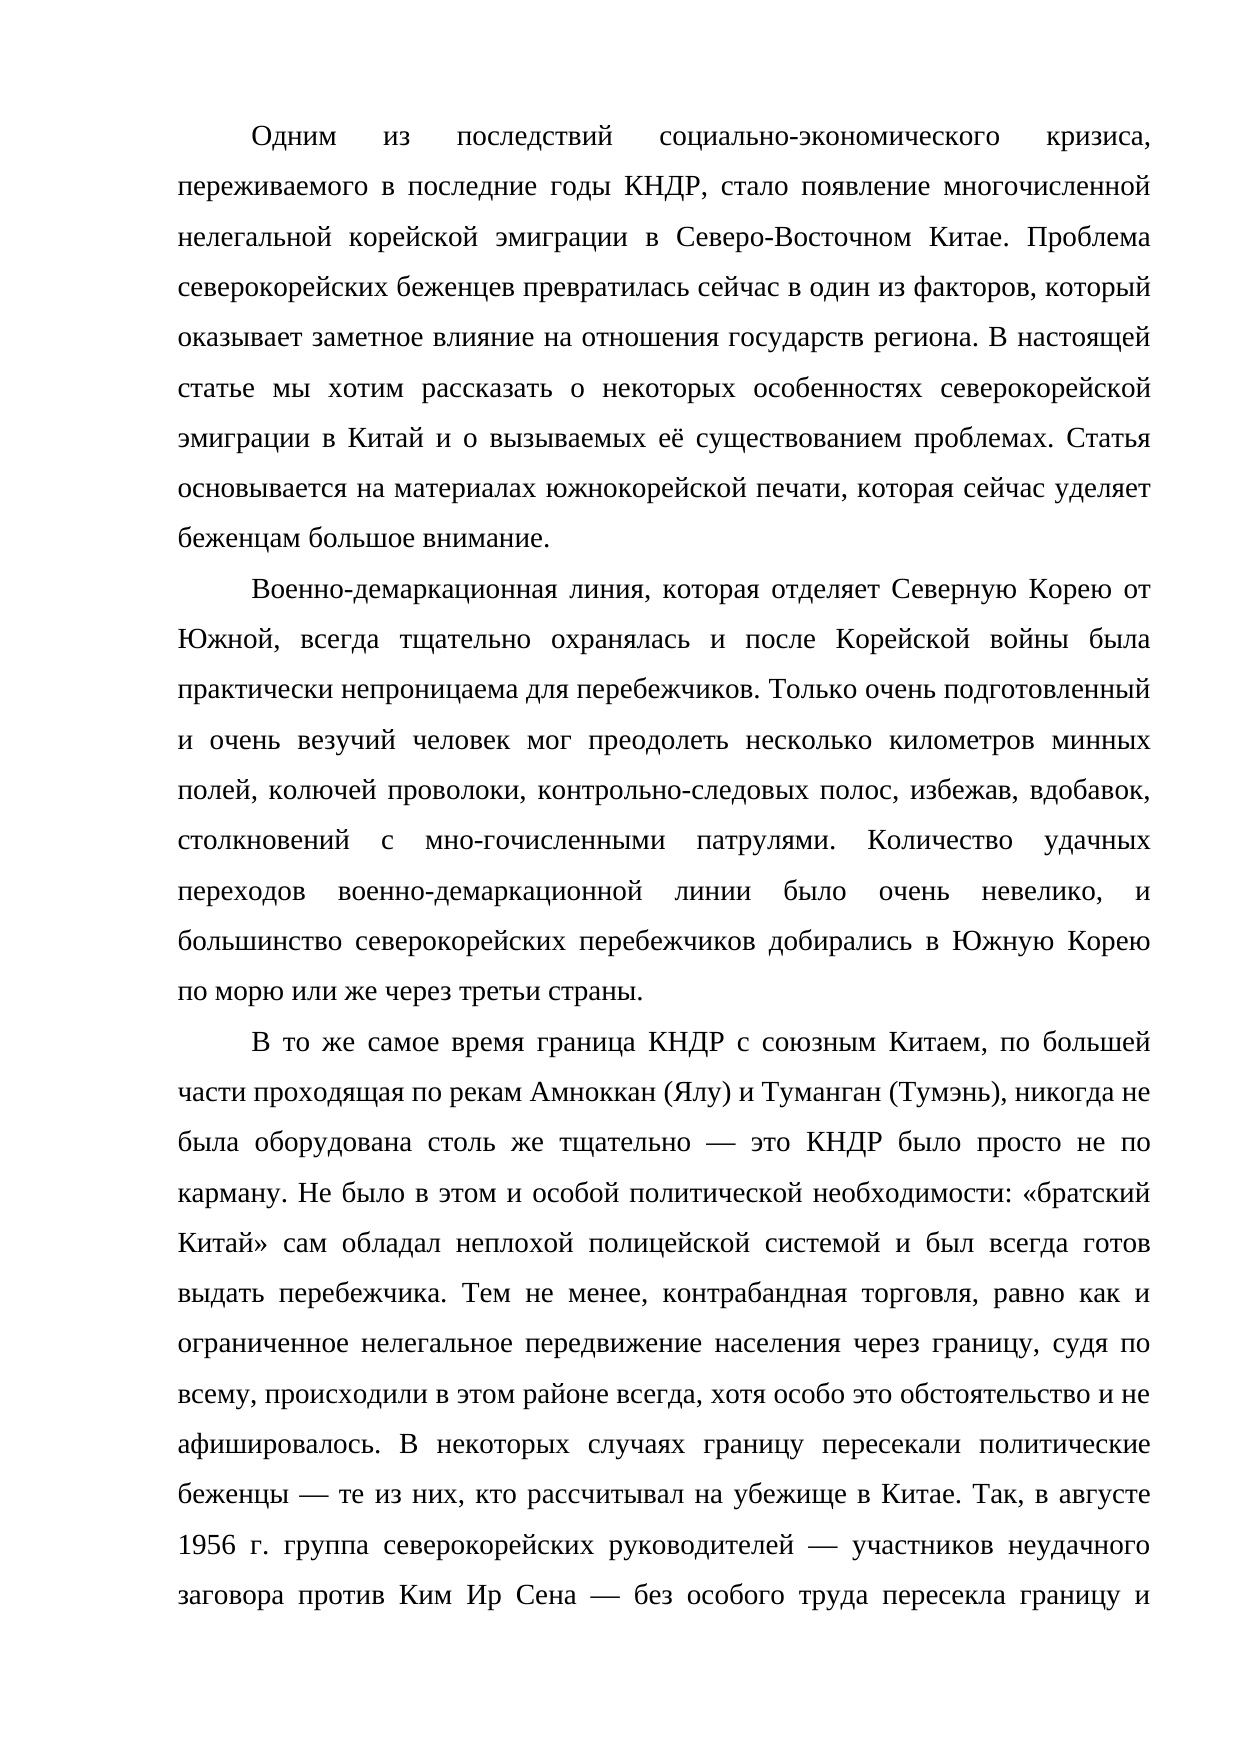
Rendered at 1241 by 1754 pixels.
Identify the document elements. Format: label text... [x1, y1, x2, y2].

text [177, 1024, 1152, 1611]
text Военно-демаркационная линия, которая отделяет Северную Корею от Южной, всегда тщательно охранялась и после Корейской войны была практически непроницаема для перебежчиков. Только очень подготовленный и очень везучий человек мог преодолеть несколько километров минных полей, колючей проволоки, контрольно-следовых полос, избежав, вдобавок, столкновений с мно-гочисленными патрулями. Количество удачных переходов военно-демаркационной линии было очень невелико, и большинство северокорейских перебежчиков добирались в Южную Корею по морю или же через третьи страны. [177, 571, 1152, 1007]
text Одним из последствий социально-экономического кризиса, переживаемого в последние годы КНДР, стало появление многочисленной нелегальной корейской эмиграции в Северо-Восточном Китае. Проблема северокорейских беженцев превратилась сейчас в один из факторов, который оказывает заметное влияние на отношения государств региона. В настоящей статье мы хотим рассказать о некоторых особенностях северокорейской эмиграции в Китай и о вызываемых её существованием проблемах. Статья основывается на материалах южнокорейской печати, которая сейчас уделяет беженцам большое внимание. [177, 118, 1152, 554]
